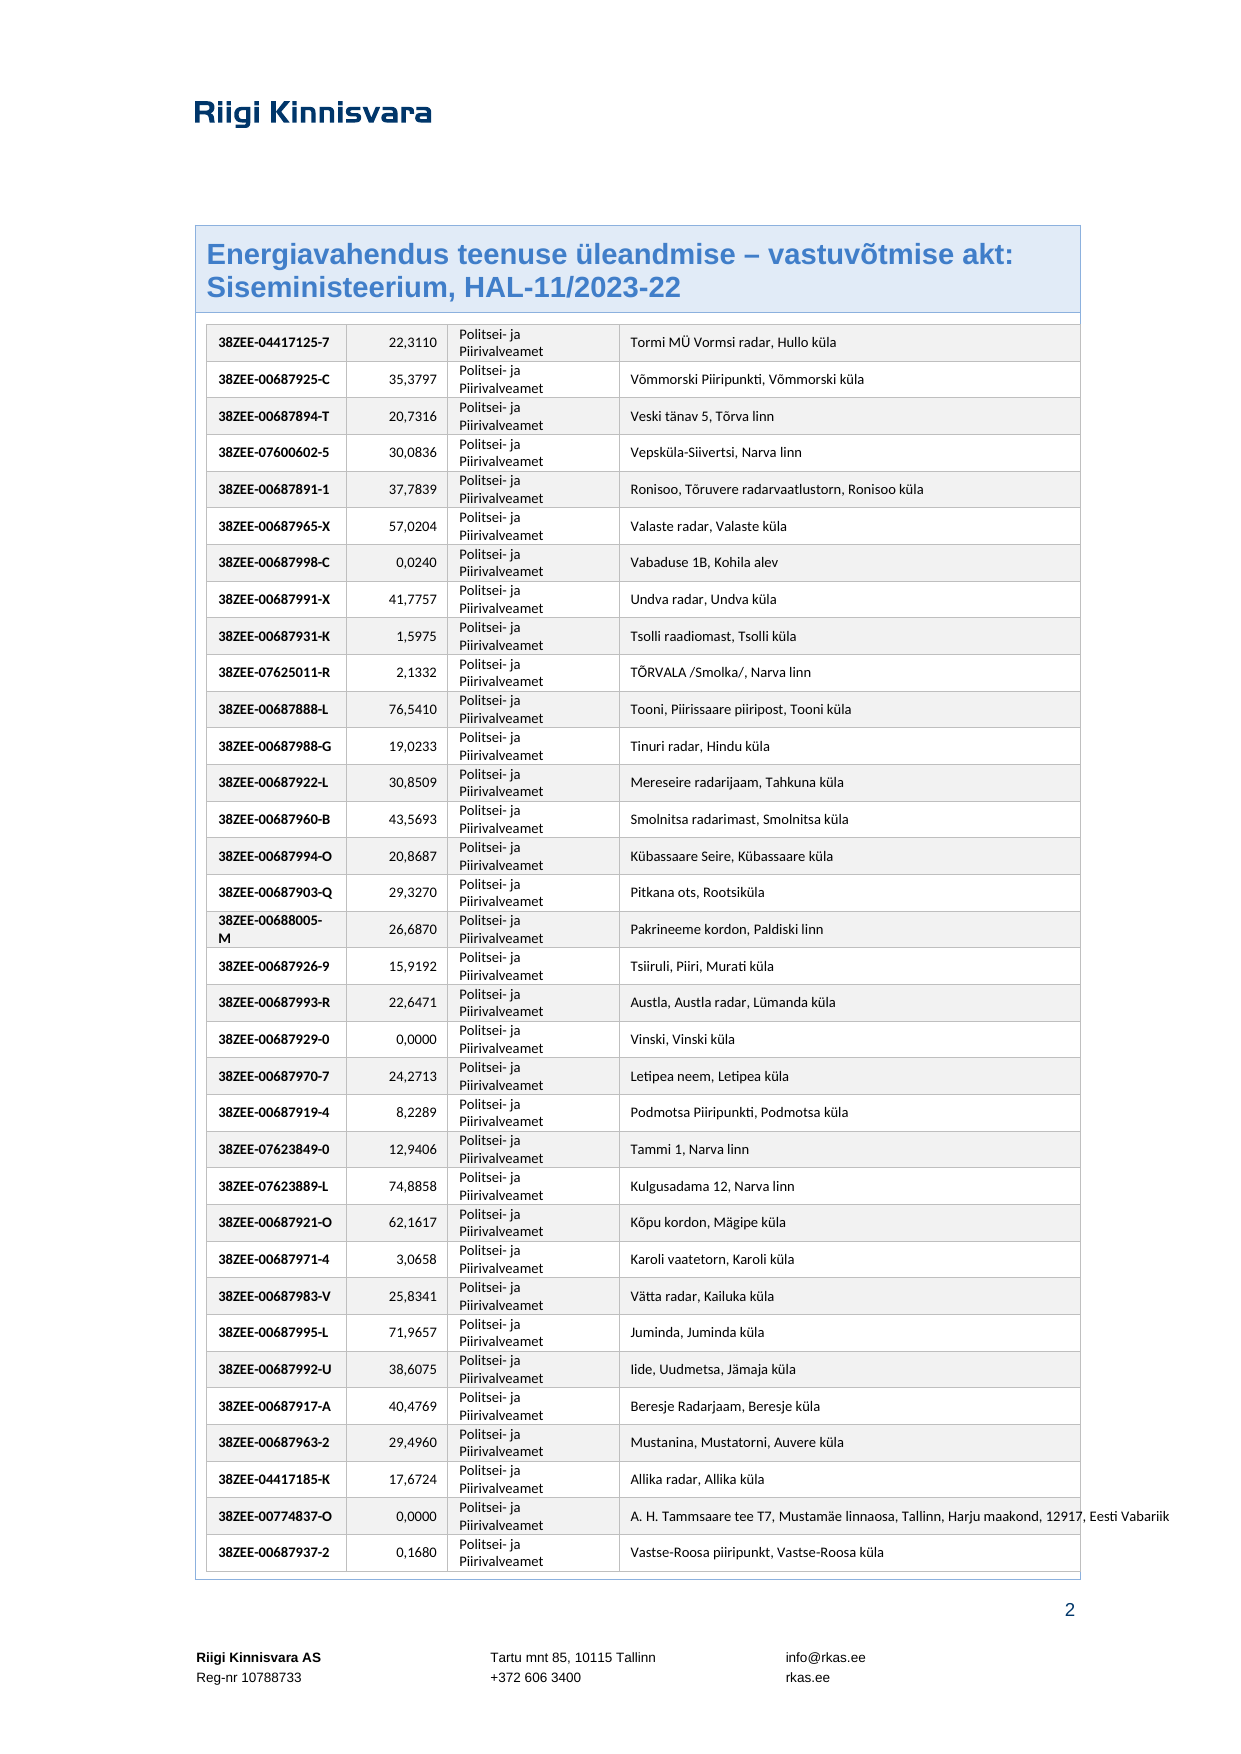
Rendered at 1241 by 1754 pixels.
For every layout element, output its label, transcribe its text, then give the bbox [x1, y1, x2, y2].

table_header Energiavahendus teenuse üleandmise – vastuvõtmise akt: Siseministeerium, HAL-11/2023-22 [196, 226, 1080, 312]
table_cell [196, 313, 1080, 1579]
